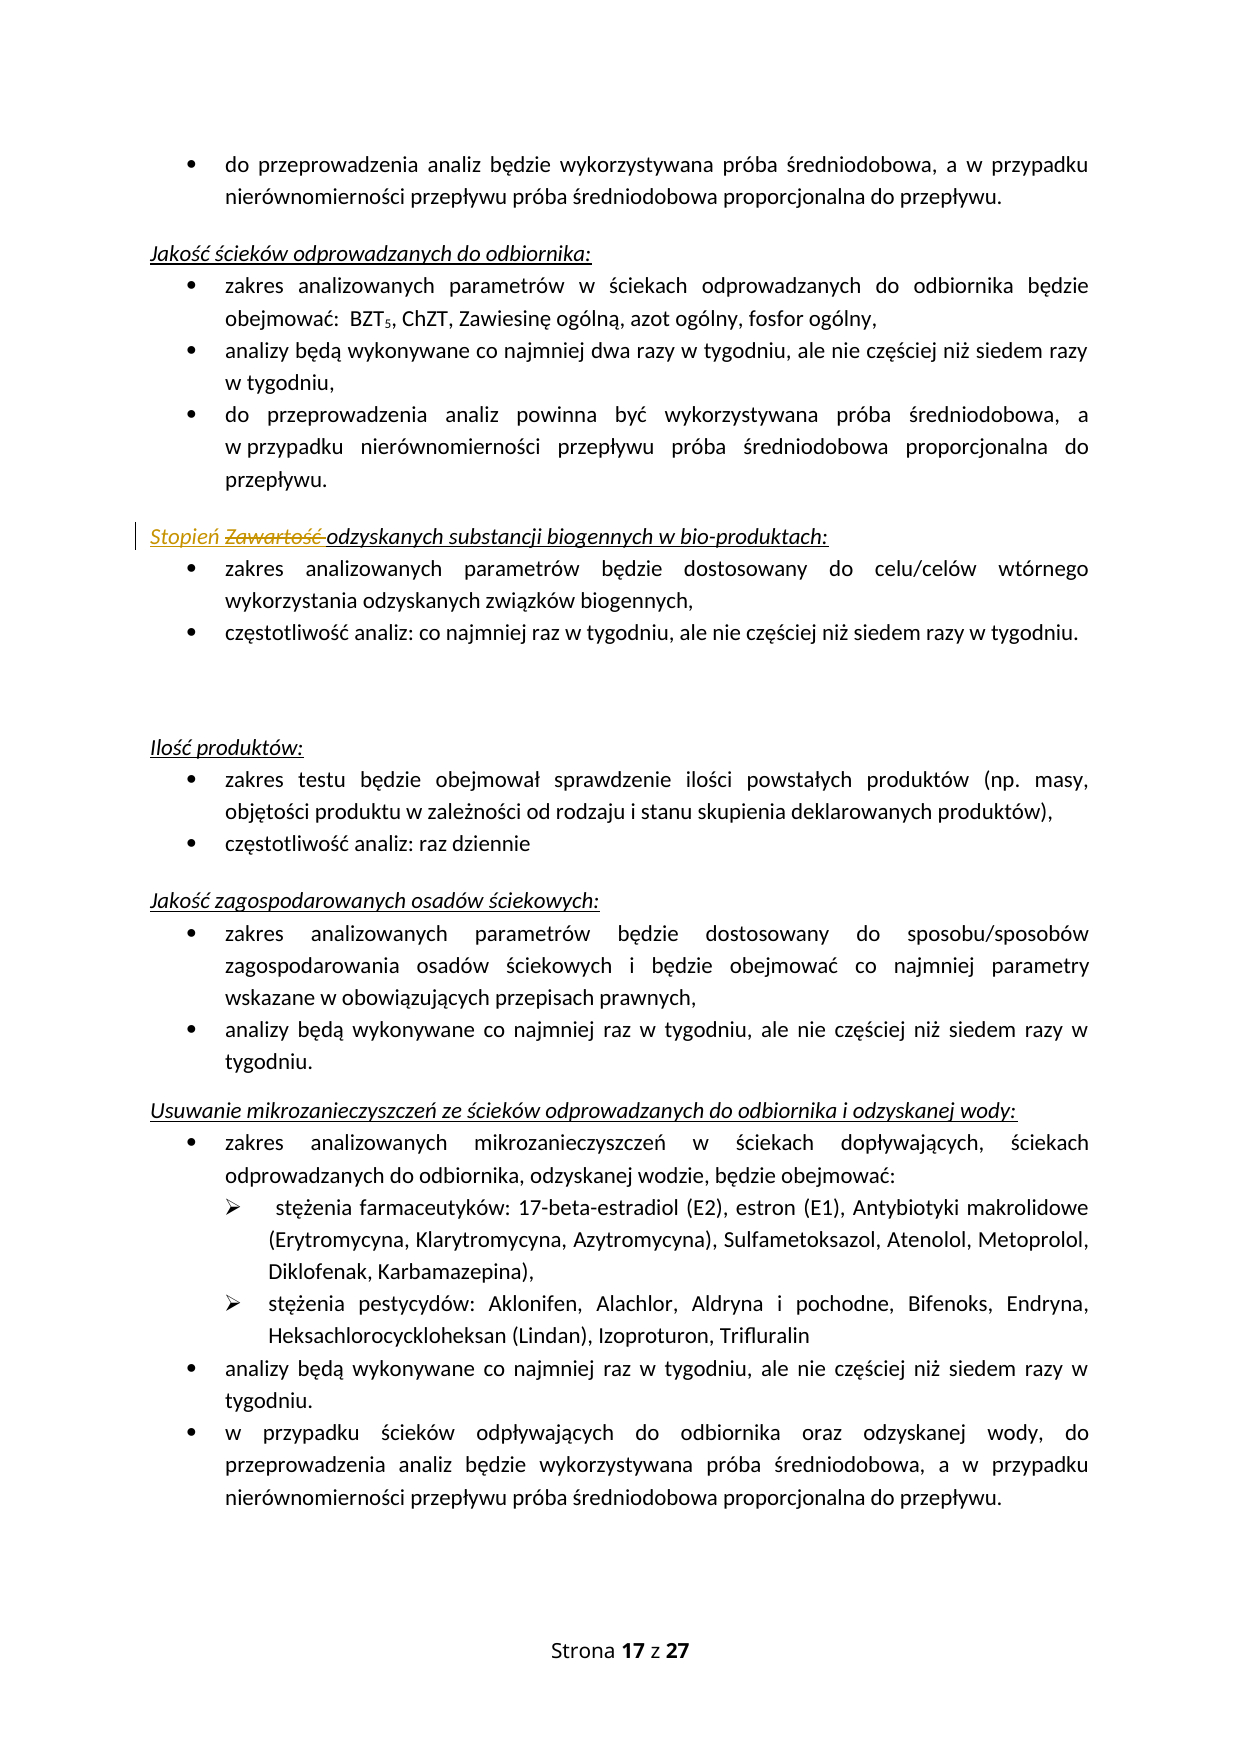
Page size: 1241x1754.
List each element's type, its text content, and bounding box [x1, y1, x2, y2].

list stężenia pestycydów: Aklonifen, Alachlor, Aldryna i pochodne, Bifenoks, Endryna, Heksachlorocyckloheksan (Lindan), Izoproturon, Trifluralin [224, 1289, 1090, 1350]
list zakres testu będzie obejmował sprawdzenie ilości powstałych produktów (np. masy, objętości produktu w zależności od rodzaju i stanu skupienia deklarowanych produktów), [187, 765, 1090, 825]
list zakres analizowanych mikrozanieczyszczeń w ściekach dopływających, ściekach odprowadzanych do odbiornika, odzyskanej wodzie, będzie obejmować: [187, 1128, 1090, 1189]
list zakres analizowanych parametrów w ściekach odprowadzanych do odbiornika będzie obejmować: BZT5, ChZT, Zawiesinę ogólną, azot ogólny, fosfor ogólny, [187, 272, 1090, 332]
text Ilość produktów: [150, 733, 1090, 761]
list zakres analizowanych parametrów będzie dostosowany do celu/celów wtórnego wykorzystania odzyskanych związków biogennych, [187, 554, 1090, 614]
list stężenia farmaceutyków: 17-beta-estradiol (E2), estron (E1), Antybiotyki makrolidowe (Erytromycyna, Klarytromycyna, Azytromycyna), Sulfametoksazol, Atenolol, Metoprolol, Diklofenak, Karbamazepina), [224, 1193, 1090, 1285]
text Usuwanie mikrozanieczyszczeń ze ścieków odprowadzanych do odbiornika i odzyskanej wody: [150, 1096, 1090, 1124]
list w przypadku ścieków odpływających do odbiornika oraz odzyskanej wody, do przeprowadzenia analiz będzie wykorzystywana próba średniodobowa, a w przypadku nierównomierności przepływu próba średniodobowa proporcjonalna do przepływu. [187, 1418, 1090, 1511]
list zakres analizowanych parametrów będzie dostosowany do sposobu/sposobów zagospodarowania osadów ściekowych i będzie obejmować co najmniej parametry wskazane w obowiązujących przepisach prawnych, [187, 919, 1090, 1011]
text Jakość zagospodarowanych osadów ściekowych: [150, 887, 1090, 914]
list analizy będą wykonywane co najmniej raz w tygodniu, ale nie częściej niż siedem razy w tygodniu. [187, 1354, 1090, 1414]
list do przeprowadzenia analiz powinna być wykorzystywana próba średniodobowa, a w przypadku nierównomierności przepływu próba średniodobowa proporcjonalna do przepływu. [187, 400, 1090, 493]
text Jakość ścieków odprowadzanych do odbiornika: [150, 239, 1090, 267]
list analizy będą wykonywane co najmniej raz w tygodniu, ale nie częściej niż siedem razy w tygodniu. [187, 1015, 1090, 1076]
list częstotliwość analiz: raz dziennie [187, 829, 1090, 857]
text odzyskanych substancji biogennych w bio-produktach: [150, 522, 1090, 550]
list analizy będą wykonywane co najmniej dwa razy w tygodniu, ale nie częściej niż siedem razy w tygodniu, [187, 336, 1090, 396]
list częstotliwość analiz: co najmniej raz w tygodniu, ale nie częściej niż siedem razy w tygodniu. [187, 618, 1090, 646]
list do przeprowadzenia analiz będzie wykorzystywana próba średniodobowa, a w przypadku nierównomierności przepływu próba średniodobowa proporcjonalna do przepływu. [187, 150, 1090, 210]
